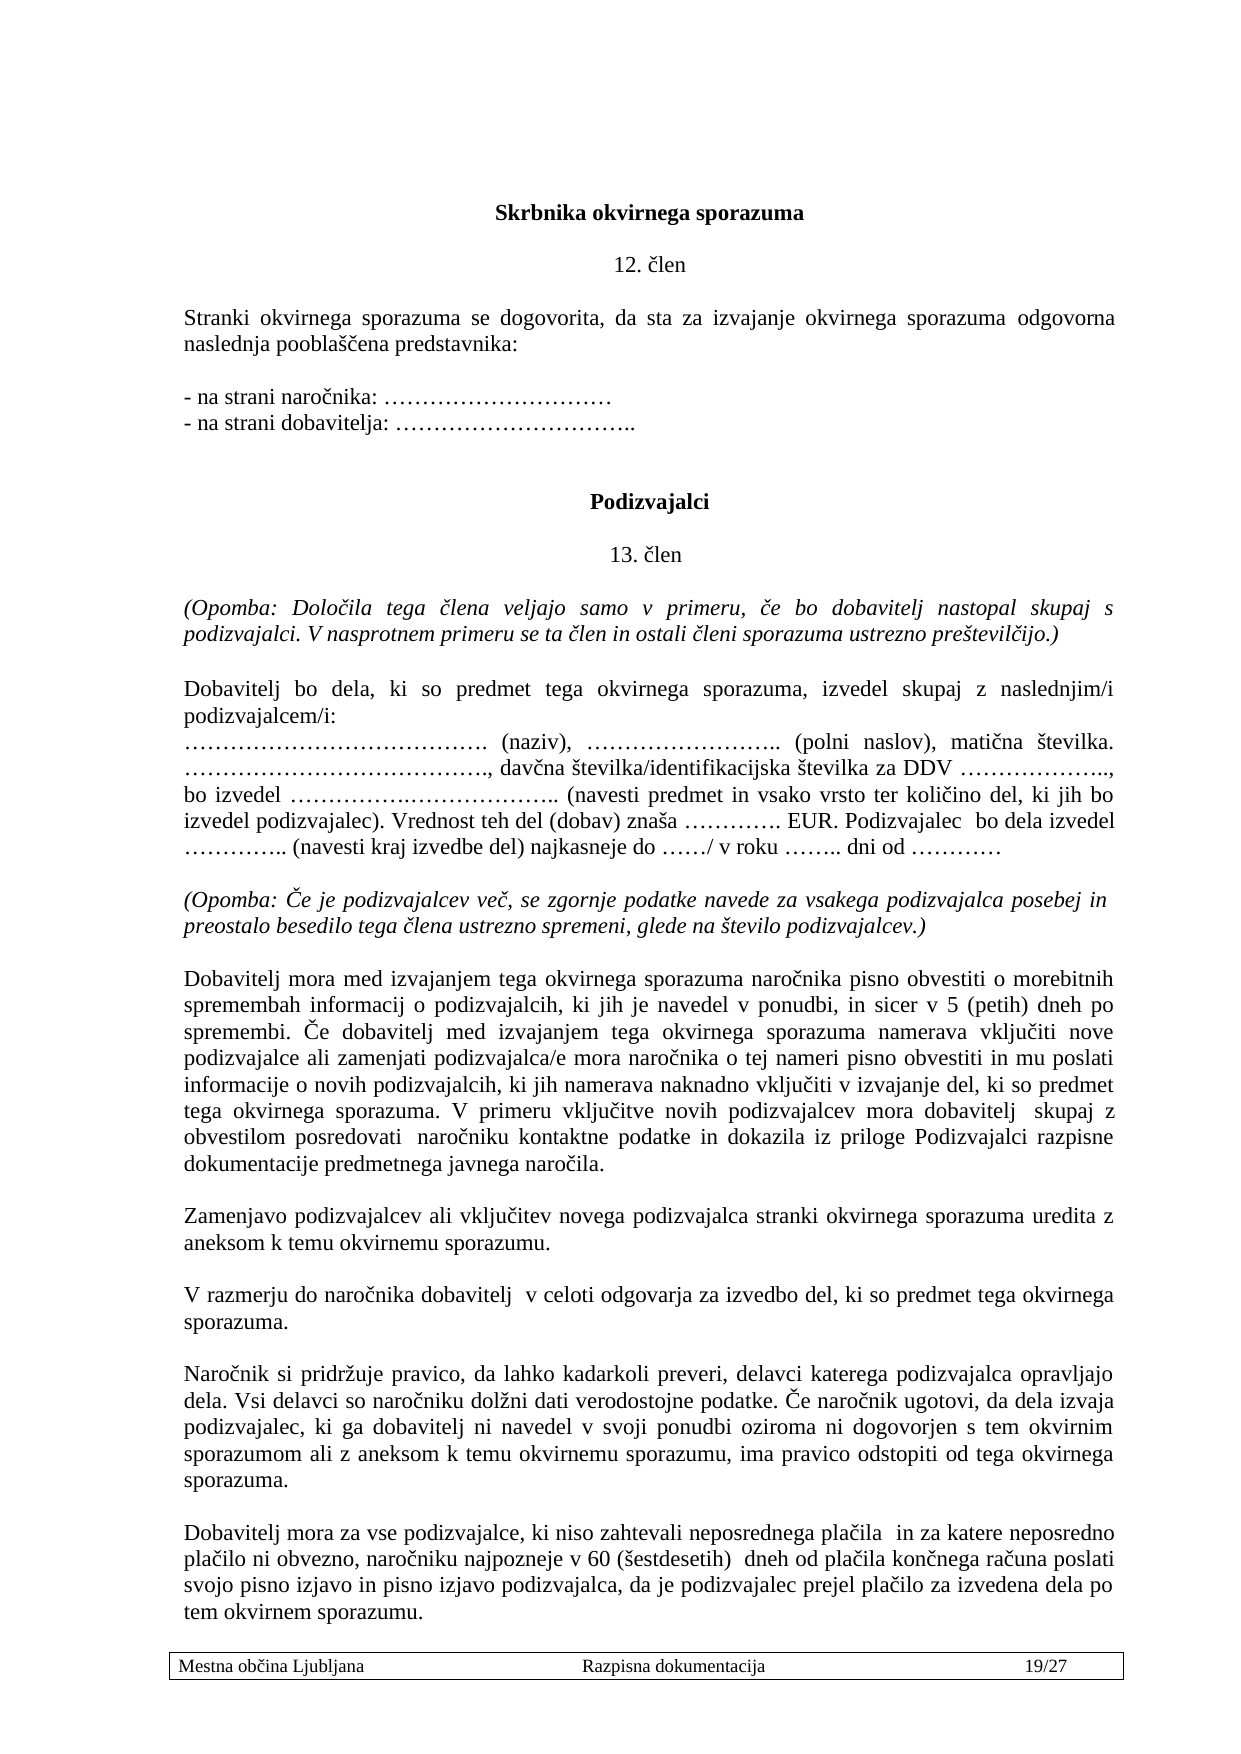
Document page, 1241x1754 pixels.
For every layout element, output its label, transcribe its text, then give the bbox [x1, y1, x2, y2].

text Dobavitelj mora med izvajanjem tega okvirnega sporazuma naročnika pisno obvestiti o morebitnih spremembah informacij o podizvajalcih, ki jih je navedel v ponudbi, in sicer v 5 (petih) dneh po spremembi. Če dobavitelj med izvajanjem tega okvirnega sporazuma namerava vključiti nove podizvajalce ali zamenjati podizvajalca/e mora naročnika o tej nameri pisno obvestiti in mu poslati informacije o novih podizvajalcih, ki jih namerava naknadno vključiti v izvajanje del, ki so predmet tega okvirnega sporazuma. V primeru vključitve novih podizvajalcev mora dobavitelj skupaj z obvestilom posredovati naročniku kontaktne podatke in dokazila iz priloge Podizvajalci razpisne dokumentacije predmetnega javnega naročila. [184, 965, 1115, 1176]
text Zamenjavo podizvajalcev ali vključitev novega podizvajalca stranki okvirnega sporazuma uredita z aneksom k temu okvirnemu sporazumu. [184, 1202, 1115, 1255]
text …………………………………. (naziv), …………………….. (polni naslov), matična številka. …………………………………., davčna številka/identifikacijska številka za DDV ……………….., bo izvedel …………….……………….. (navesti predmet in vsako vrsto ter količino del, ki jih bo izvedel podizvajalec). Vrednost teh del (dobav) znaša …………. EUR. Podizvajalec bo dela izvedel ………….. (navesti kraj izvedbe del) najkasneje do ……/ v roku …….. dni od ………… [184, 728, 1115, 860]
text Skrbnika okvirnega sporazuma [184, 198, 1115, 225]
text - na strani dobavitelja: ………………………….. [184, 409, 1115, 436]
text V razmerju do naročnika dobavitelj v celoti odgovarja za izvedbo del, ki so predmet tega okvirnega sporazuma. [184, 1281, 1115, 1334]
text - na strani naročnika: ………………………… [184, 383, 1115, 409]
text (Opomba: Če je podizvajalcev več, se zgornje podatke navede za vsakega podizvajalca posebej in preostalo besedilo tega člena ustrezno spremeni, glede na število podizvajalcev.) [184, 886, 1115, 939]
text 12. člen [184, 251, 1115, 278]
text Podizvajalci [184, 488, 1115, 515]
text Naročnik si pridržuje pravico, da lahko kadarkoli preveri, delavci katerega podizvajalca opravljajo dela. Vsi delavci so naročniku dolžni dati verodostojne podatke. Če naročnik ugotovi, da dela izvaja podizvajalec, ki ga dobavitelj ni navedel v svoji ponudbi oziroma ni dogovorjen s tem okvirnim sporazumom ali z aneksom k temu okvirnemu sporazumu, ima pravico odstopiti od tega okvirnega sporazuma. [184, 1361, 1115, 1492]
text Stranki okvirnega sporazuma se dogovorita, da sta za izvajanje okvirnega sporazuma odgovorna naslednja pooblaščena predstavnika: [184, 304, 1115, 357]
text Dobavitelj mora za vse podizvajalce, ki niso zahtevali neposrednega plačila in za katere neposredno plačilo ni obvezno, naročniku najpozneje v 60 (šestdesetih) dneh od plačila končnega računa poslati svojo pisno izjavo in pisno izjavo podizvajalca, da je podizvajalec prejel plačilo za izvedena dela po tem okvirnem sporazumu. [184, 1519, 1115, 1624]
text (Opomba: Določila tega člena veljajo samo v primeru, če bo dobavitelj nastopal skupaj s podizvajalci. V nasprotnem primeru se ta člen in ostali členi sporazuma ustrezno preštevilčijo.) [184, 594, 1115, 647]
text Dobavitelj bo dela, ki so predmet tega okvirnega sporazuma, izvedel skupaj z naslednjim/i podizvajalcem/i: [184, 675, 1115, 728]
text 13. člen [146, 541, 1145, 567]
